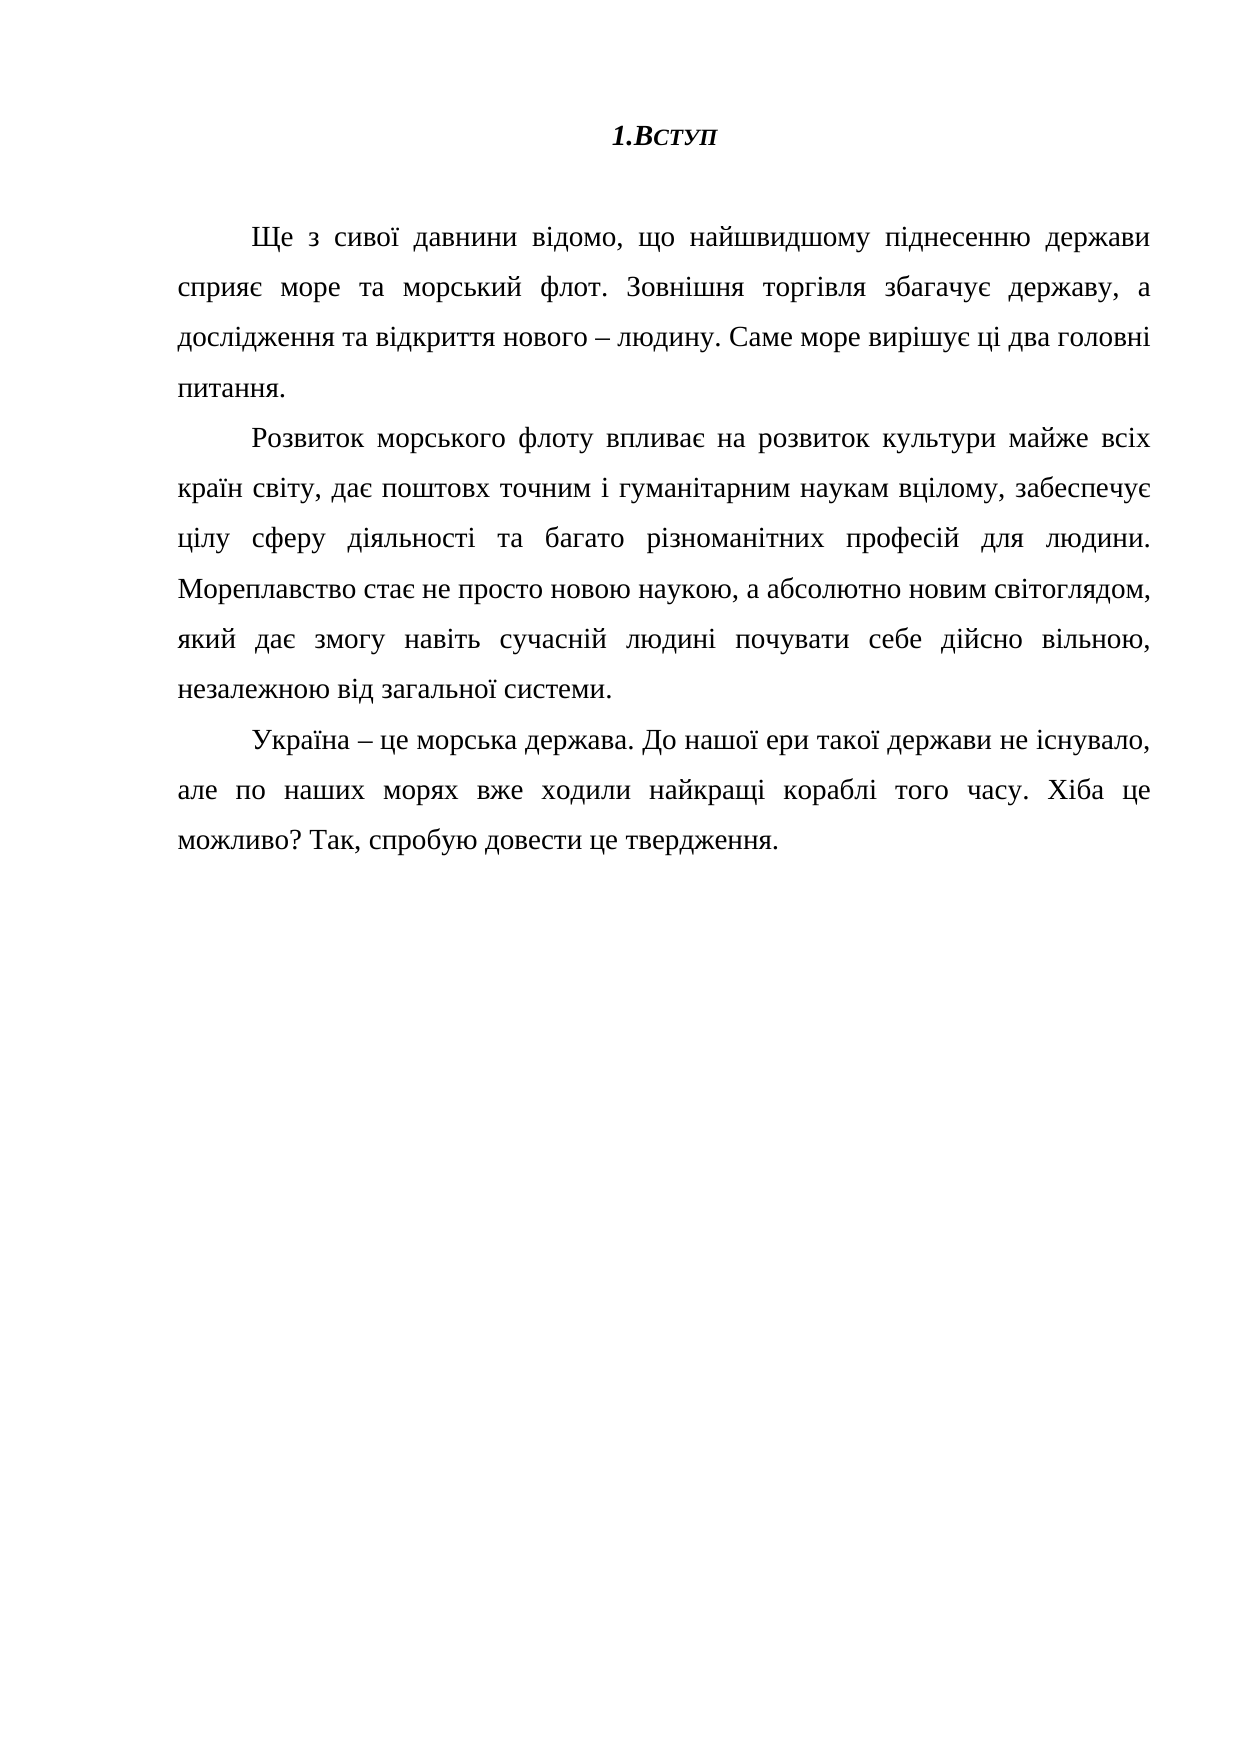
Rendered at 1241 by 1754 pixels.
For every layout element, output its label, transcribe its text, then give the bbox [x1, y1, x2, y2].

subtitle 1.Вступ [177, 118, 1152, 152]
text Розвиток морського флоту впливає на розвиток культури майже всіх країн світу, дає поштовх точним і гуманітарним наукам вцілому, забеспечує цілу сферу діяльності та багато різноманітних професій для людини. Мореплавство стає не просто новою наукою, а абсолютно новим світоглядом, який дає змогу навіть сучасній людині почувати себе дійсно вільною, незалежною від загальної системи. [177, 420, 1152, 705]
text Україна – це морська держава. До нашої ери такої держави не існувало, але по наших морях вже ходили найкращі кораблі того часу. Хіба це можливо? Так, спробую довести це твердження. [177, 722, 1152, 856]
text Ще з сивої давнини відомо, що найшвидшому піднесенню держави сприяє море та морський флот. Зовнішня торгівля збагачує державу, а дослідження та відкриття нового – людину. Саме море вирішує ці два головні питання. [177, 219, 1152, 403]
